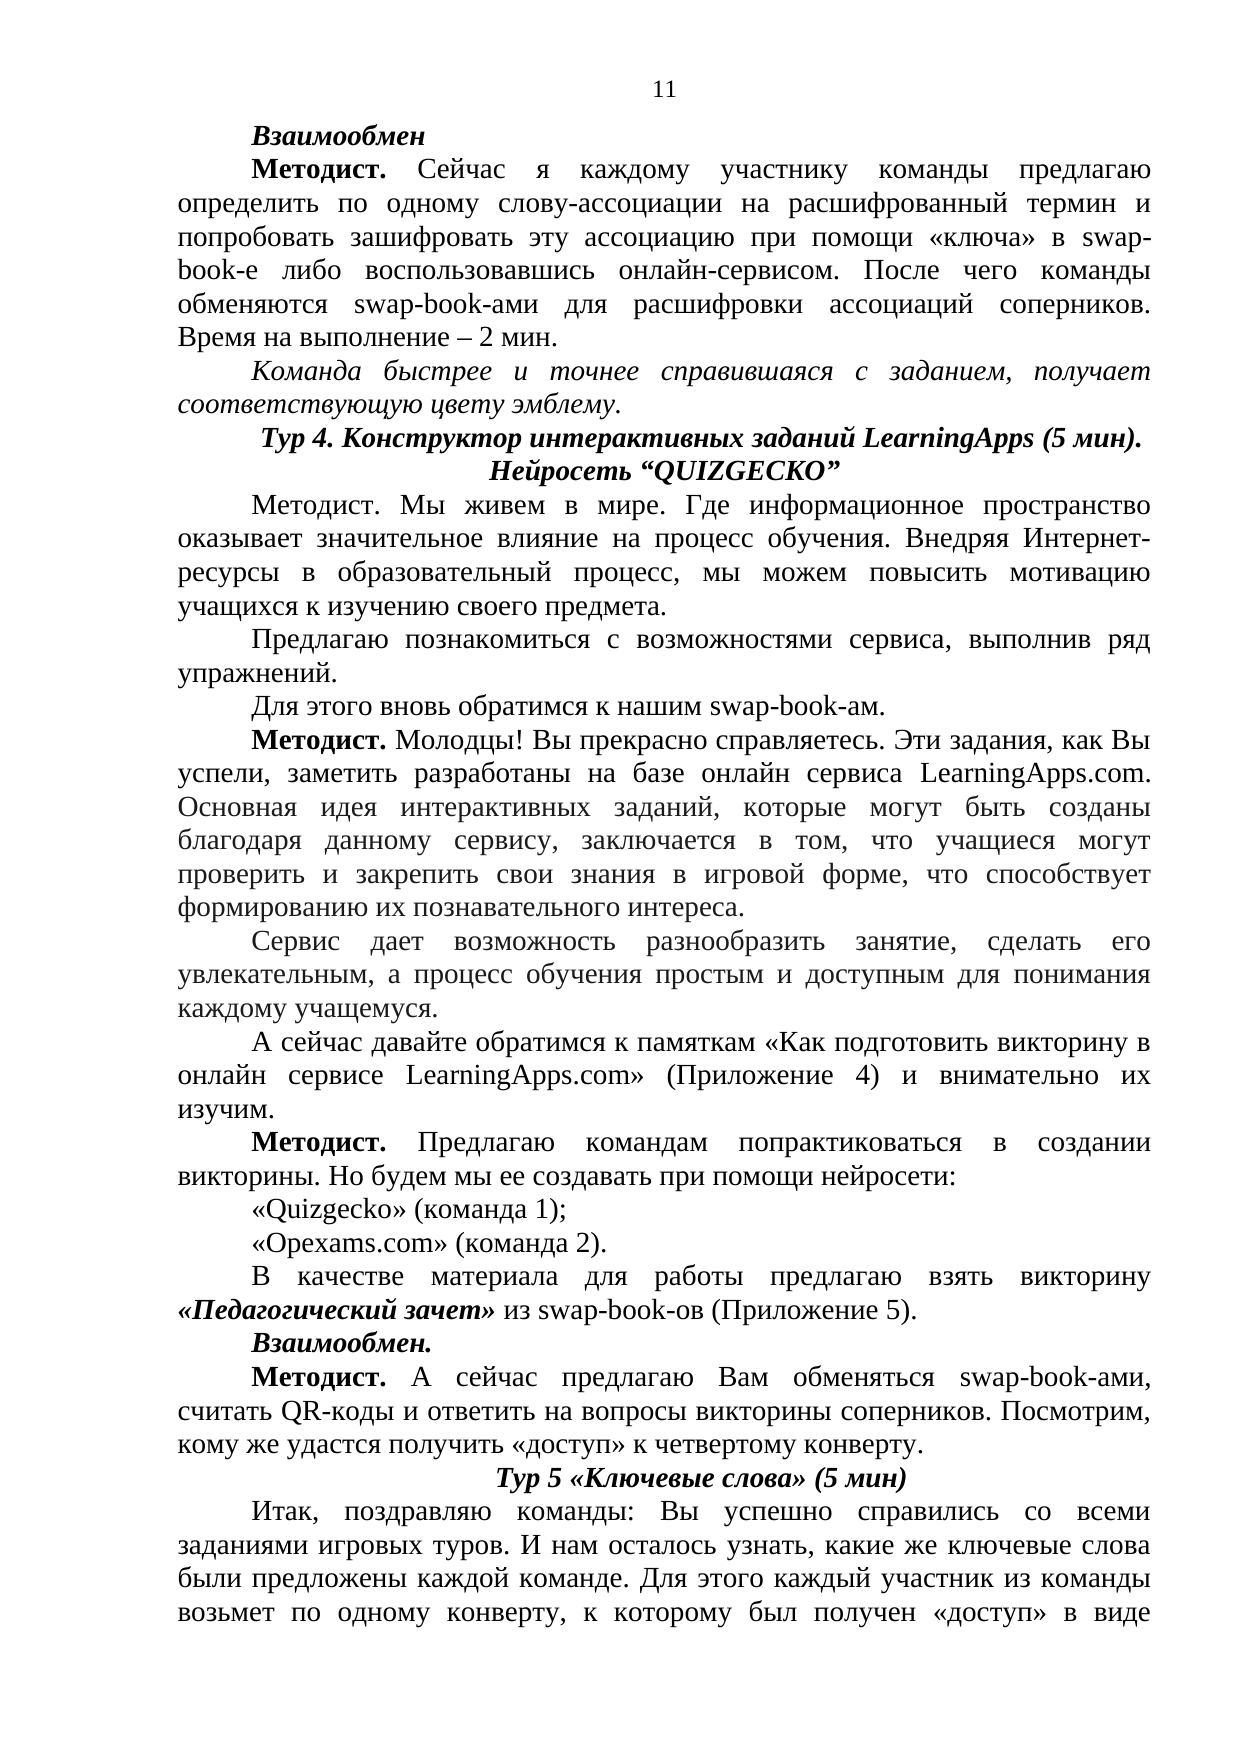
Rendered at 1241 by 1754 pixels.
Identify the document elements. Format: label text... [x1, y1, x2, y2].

text Методист. А сейчас предлагаю Вам обменяться swap-book-ами, считать QR-коды и ответить на вопросы викторины соперников. Посмотрим, кому же удастся получить «доступ» к четвертому конверту. [177, 1359, 1152, 1460]
text Методист. Мы живем в мире. Где информационное пространство оказывает значительное влияние на процесс обучения. Внедряя Интернет-ресурсы в образовательный процесс, мы можем повысить мотивацию учащихся к изучению своего предмета. [177, 487, 1152, 621]
text В качестве материала для работы предлагаю взять викторину «Педагогический зачет» из swap-book-ов (Приложение 5). [177, 1258, 1152, 1326]
text Сервис дает возможность разнообразить занятие, сделать его увлекательным, а процесс обучения простым и доступным для понимания каждому учащемуся. [177, 923, 1152, 1024]
text Тур 4. Конструктор интерактивных заданий LearningApps (5 мин). Нейросеть “QUIZGECKO” [177, 420, 1152, 487]
text А сейчас давайте обратимся к памяткам «Как подготовить викторину в онлайн сервисе LearningApps.com» (Приложение 4) и внимательно их изучим. [177, 1024, 1152, 1124]
text Тур 5 «Ключевые слова» (5 мин) [177, 1460, 1152, 1493]
text Для этого вновь обратимся к нашим swap-book-ам. [177, 688, 1152, 722]
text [177, 1493, 1152, 1627]
text Предлагаю познакомиться с возможностями сервиса, выполнив ряд упражнений. [177, 621, 1152, 688]
text «Quizgecko» (команда 1); [177, 1191, 1152, 1225]
text Методист. Предлагаю командам попрактиковаться в создании викторины. Но будем мы ее создавать при помощи нейросети: [177, 1124, 1152, 1191]
text Методист. Сейчас я каждому участнику команды предлагаю определить по одному слову-ассоциации на расшифрованный термин и попробовать зашифровать эту ассоциацию при помощи «ключа» в swap-book-е либо воспользовавшись онлайн-сервисом. После чего команды обменяются swap-book-ами для расшифровки ассоциаций соперников. Время на выполнение – 2 мин. [177, 152, 1152, 353]
text «Opexams.com» (команда 2). [177, 1225, 1152, 1258]
text Команда быстрее и точнее справившаяся с заданием, получает соответствующую цвету эмблему. [177, 353, 1152, 420]
text Методист. Молодцы! Вы прекрасно справляетесь. Эти задания, как Вы успели, заметить разработаны на базе онлайн сервиса LearningApps.com. Основная идея интерактивных заданий, которые могут быть созданы благодаря данному сервису, заключается в том, что учащиеся могут проверить и закрепить свои знания в игровой форме, что способствует формированию их познавательного интереса. [177, 722, 1152, 923]
text Взаимообмен. [177, 1326, 1152, 1359]
text Взаимообмен [177, 118, 1152, 152]
